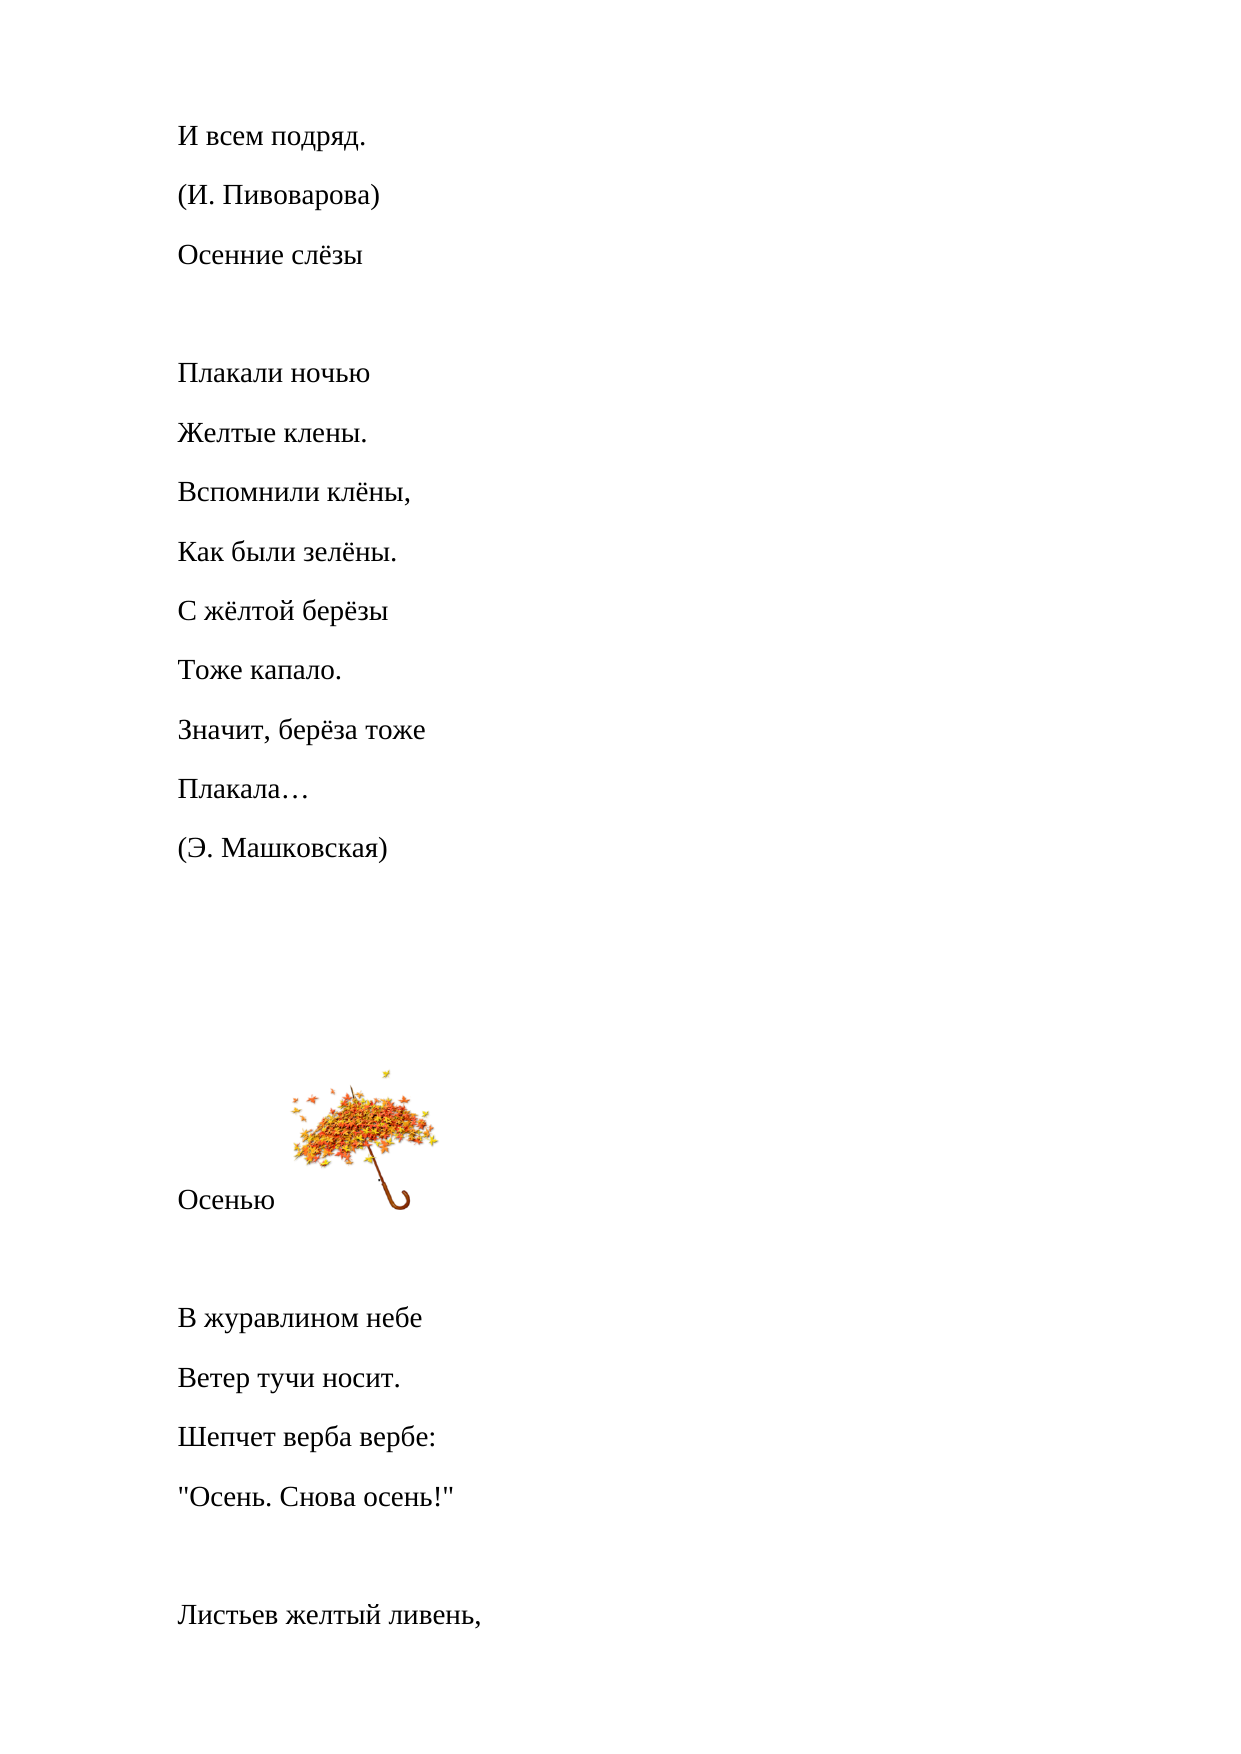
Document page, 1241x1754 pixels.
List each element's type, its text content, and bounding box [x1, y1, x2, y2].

text (И. Пивоварова) [177, 177, 1152, 211]
text Как были зелёны. [177, 534, 1152, 567]
text Ветер тучи носит. [177, 1360, 1152, 1393]
text (Э. Машковская) [177, 831, 1152, 864]
text С жёлтой берёзы [177, 593, 1152, 627]
text Желтые клены. [177, 415, 1152, 448]
text Значит, берёза тоже [177, 712, 1152, 745]
text Вспомнили клёны, [177, 474, 1152, 508]
text В журавлином небе [177, 1301, 1152, 1334]
text И всем подряд. [177, 118, 1152, 152]
text Плакали ночью [177, 356, 1152, 389]
text Плакала… [177, 771, 1152, 805]
text Осенью [177, 1068, 1152, 1215]
picture [289, 1068, 440, 1210]
text Листьев желтый ливень, [177, 1597, 1152, 1631]
text Шепчет верба вербе: [177, 1419, 1152, 1453]
text "Осень. Снова осень!" [177, 1479, 1152, 1512]
text Осенние слёзы [177, 237, 1152, 270]
text Тоже капало. [177, 652, 1152, 686]
